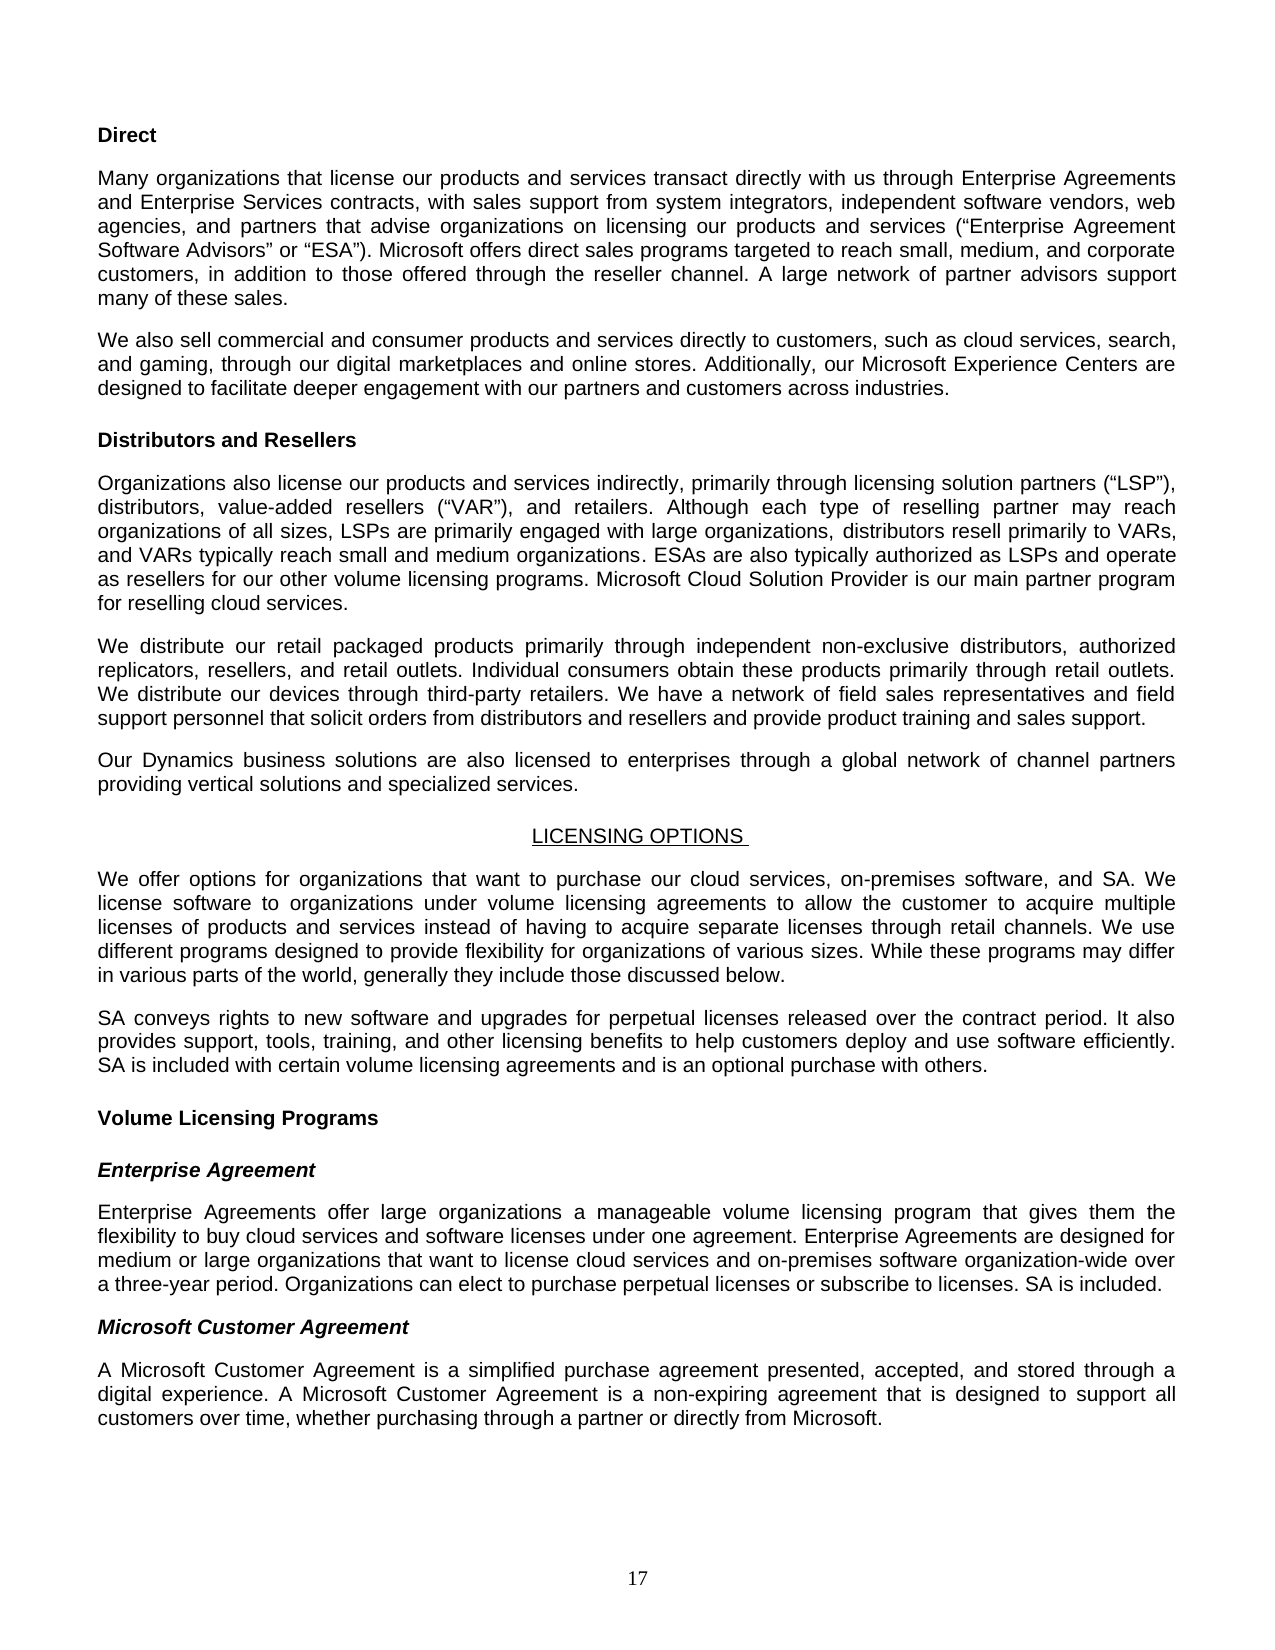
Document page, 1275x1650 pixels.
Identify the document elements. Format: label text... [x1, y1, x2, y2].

text We offer options for organizations that want to purchase our cloud services, on-premises software, and SA. We license software to organizations under volume licensing agreements to allow the customer to acquire multiple licenses of products and services instead of having to acquire separate licenses through retail channels. We use different programs designed to provide flexibility for organizations of various sizes. While these programs may differ in various parts of the world, generally they include those discussed below. [97, 867, 1177, 987]
text Enterprise Agreement [97, 1157, 1177, 1181]
text Enterprise Agreements offer large organizations a manageable volume licensing program that gives them the flexibility to buy cloud services and software licenses under one agreement. Enterprise Agreements are designed for medium or large organizations that want to license cloud services and on-premises software organization-wide over a three-year period. Organizations can elect to purchase perpetual licenses or subscribe to licenses. SA is included. [97, 1200, 1177, 1296]
text Microsoft Customer Agreement [97, 1315, 1177, 1339]
text SA conveys rights to new software and upgrades for perpetual licenses released over the contract period. It also provides support, tools, training, and other licensing benefits to help customers deploy and use software efficiently. SA is included with certain volume licensing agreements and is an optional purchase with others. [97, 1005, 1177, 1077]
text Our Dynamics business solutions are also licensed to enterprises through a global network of channel partners providing vertical solutions and specialized services. [97, 748, 1177, 796]
text We also sell commercial and consumer products and services directly to customers, such as cloud services, search, and gaming, through our digital marketplaces and online stores. Additionally, our Microsoft Experience Centers are designed to facilitate deeper engagement with our partners and customers across industries. [97, 328, 1177, 400]
text We distribute our retail packaged products primarily through independent non-exclusive distributors, authorized replicators, resellers, and retail outlets. Individual consumers obtain these products primarily through retail outlets. We distribute our devices through third-party retailers. We have a network of field sales representatives and field support personnel that solicit orders from distributors and resellers and provide product training and sales support. [97, 633, 1177, 729]
text LICENSING OPTIONS [97, 824, 1177, 848]
text Direct [97, 123, 1177, 147]
text A Microsoft Customer Agreement is a simplified purchase agreement presented, accepted, and stored through a digital experience. A Microsoft Customer Agreement is a non-expiring agreement that is designed to support all customers over time, whether purchasing through a partner or directly from Microsoft. [97, 1357, 1177, 1429]
text Organizations also license our products and services indirectly, primarily through licensing solution partners (“LSP”), distributors, value-added resellers (“VAR”), and retailers. Although each type of reselling partner may reach organizations of all sizes, LSPs are primarily engaged with large organizations, distributors resell primarily to VARs, and VARs typically reach small and medium organizations. ESAs are also typically authorized as LSPs and operate as resellers for our other volume licensing programs. Microsoft Cloud Solution Provider is our main partner program for reselling cloud services. [97, 471, 1177, 615]
text Many organizations that license our products and services transact directly with us through Enterprise Agreements and Enterprise Services contracts, with sales support from system integrators, independent software vendors, web agencies, and partners that advise organizations on licensing our products and services (“Enterprise Agreement Software Advisors” or “ESA”). Microsoft offers direct sales programs targeted to reach small, medium, and corporate customers, in addition to those offered through the reseller channel. A large network of partner advisors support many of these sales. [97, 166, 1177, 309]
text Volume Licensing Programs [97, 1105, 1177, 1129]
text Distributors and Resellers [97, 428, 1177, 452]
